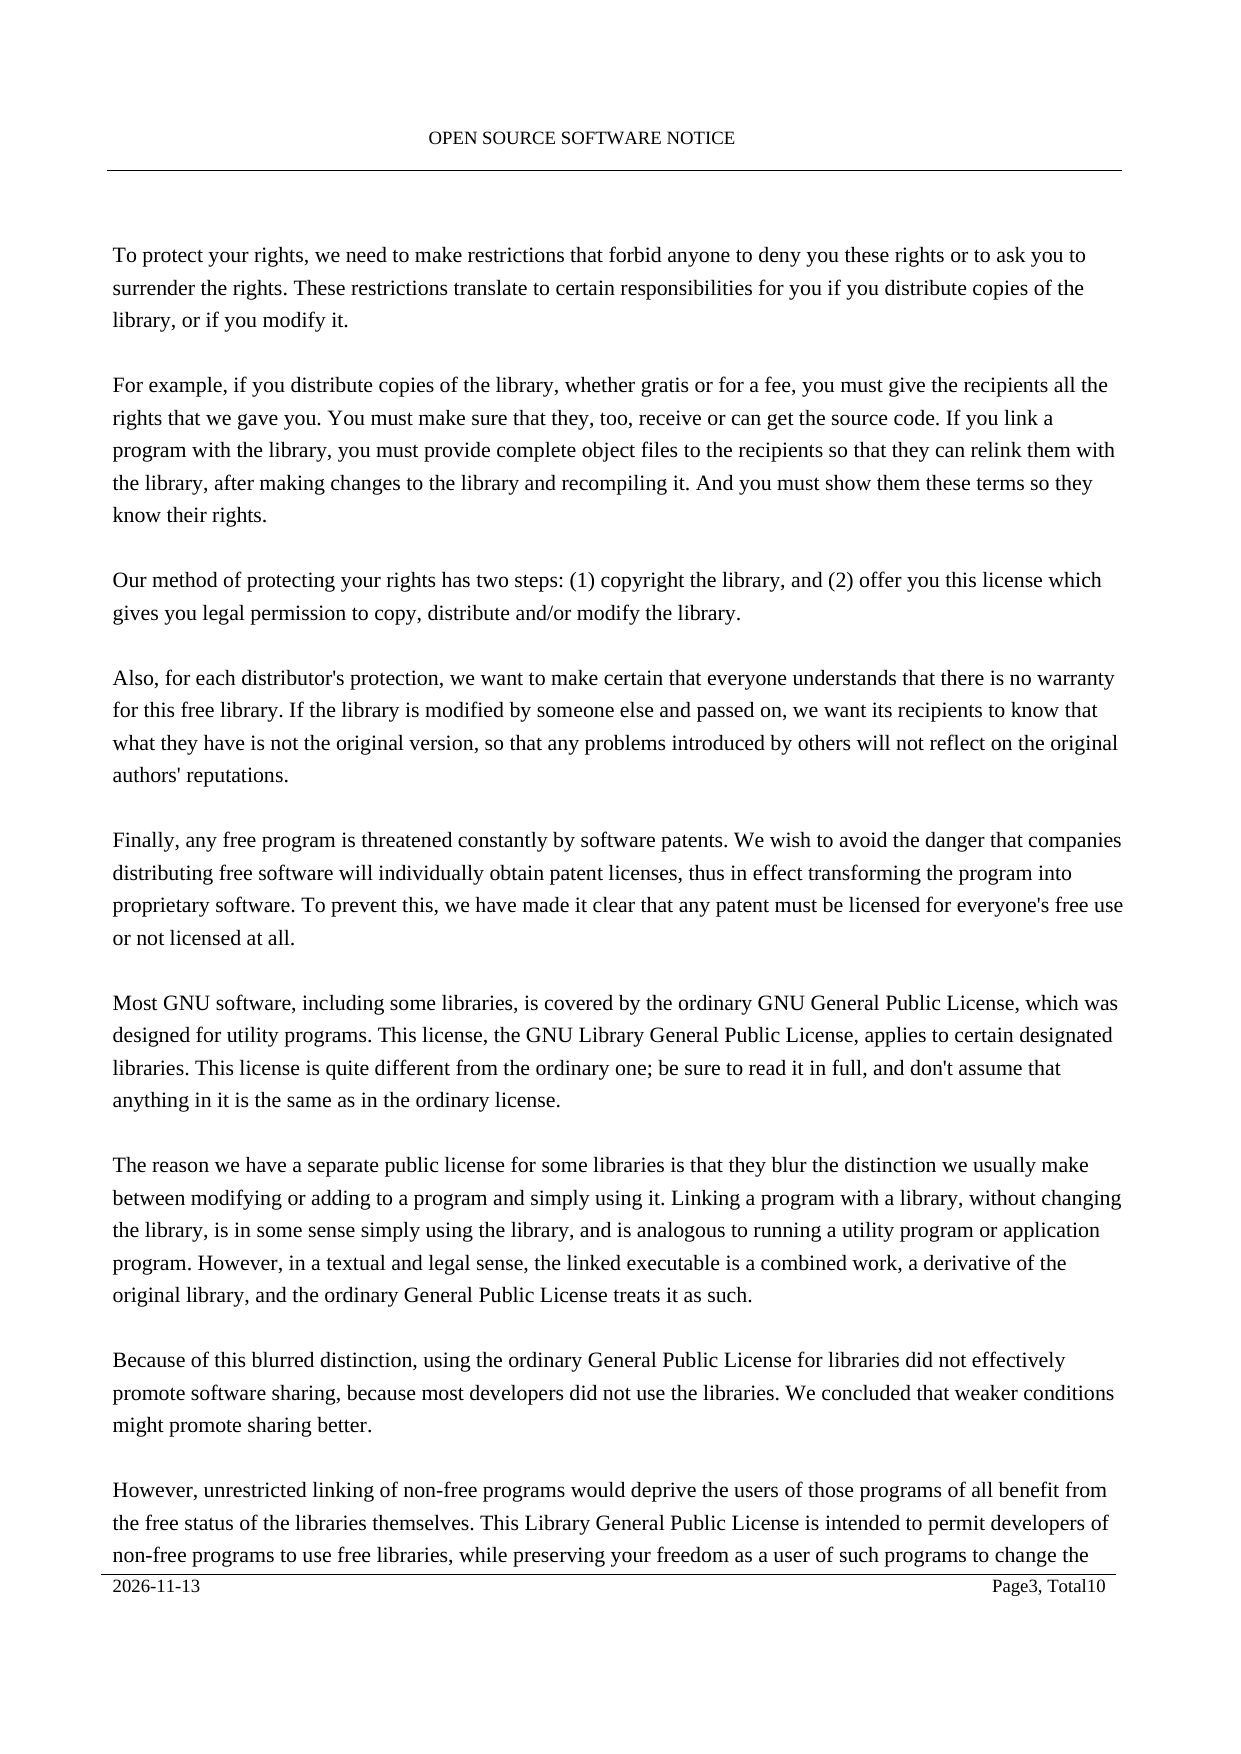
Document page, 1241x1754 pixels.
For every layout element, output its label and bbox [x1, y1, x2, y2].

text [112, 206, 1128, 1571]
